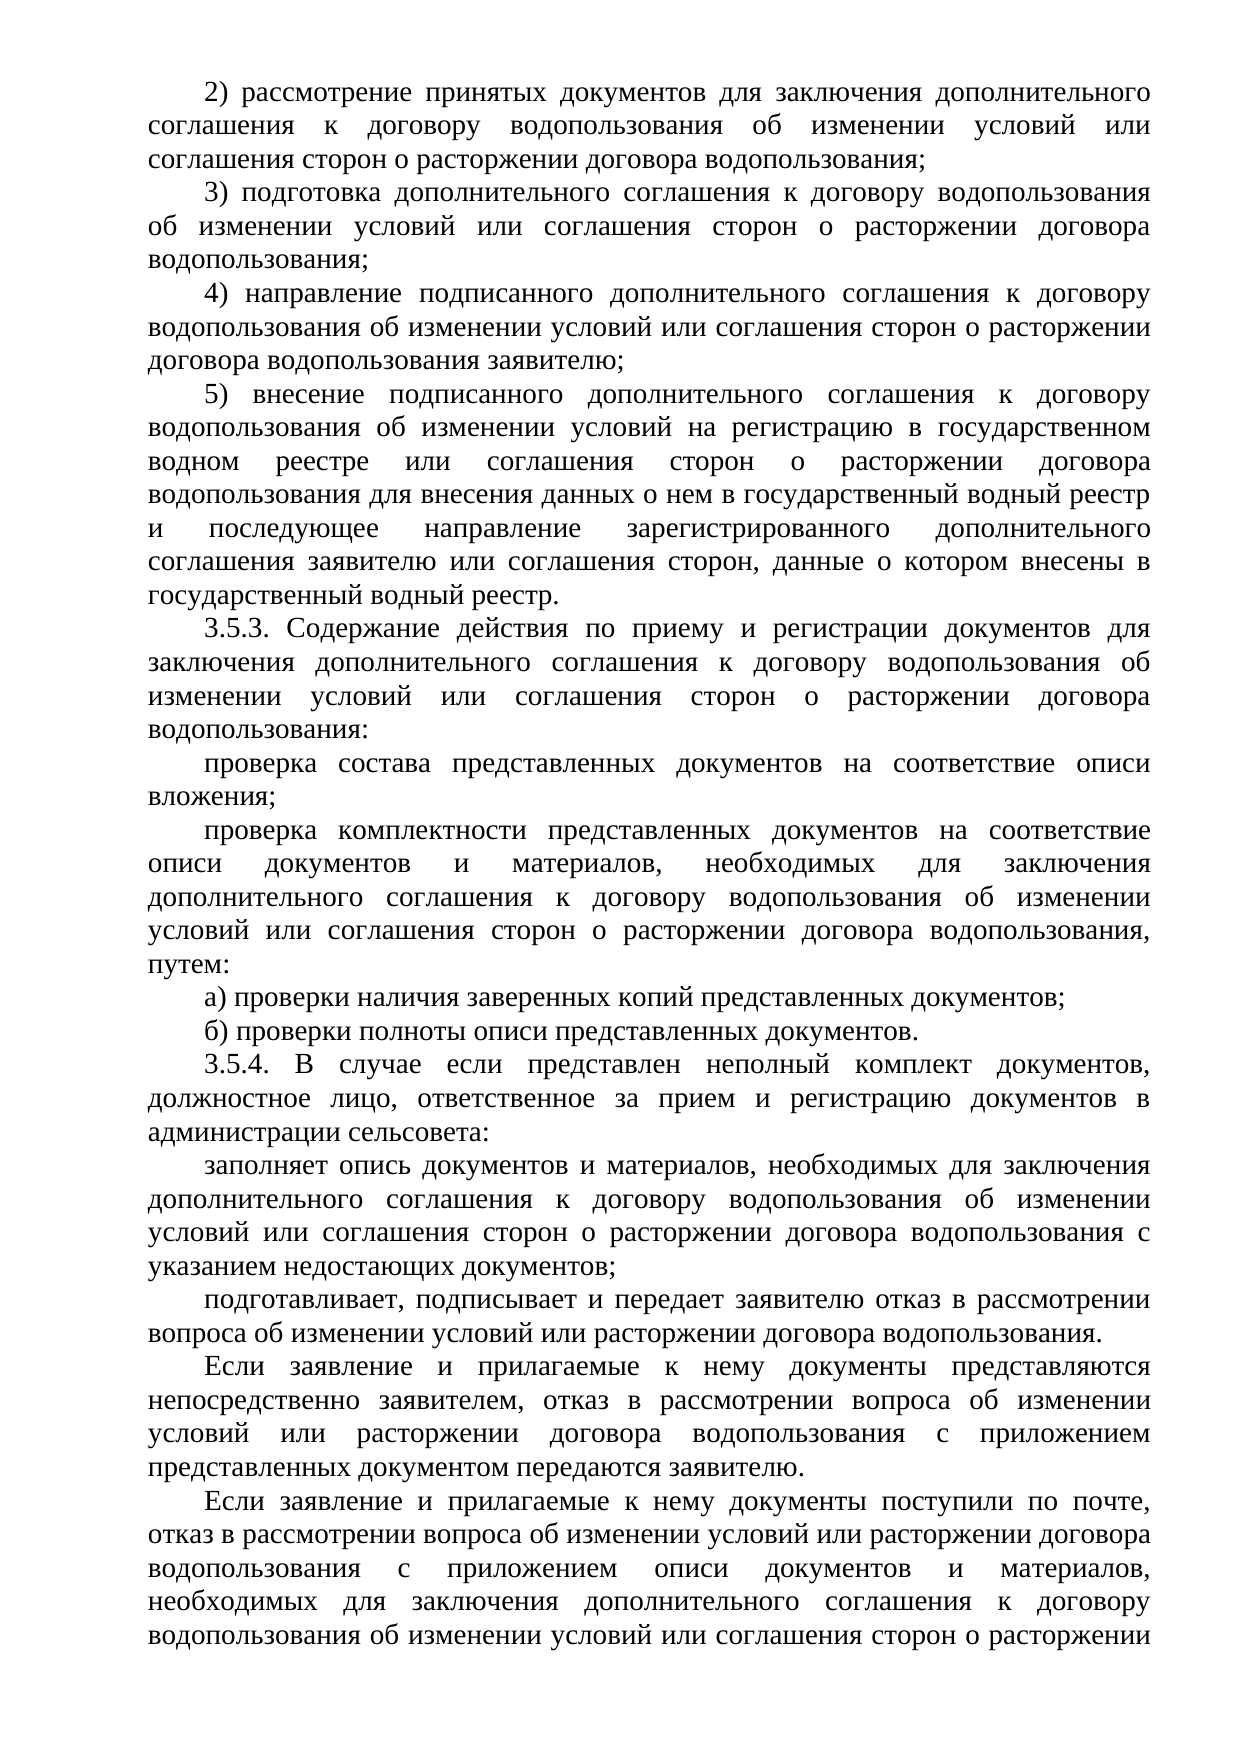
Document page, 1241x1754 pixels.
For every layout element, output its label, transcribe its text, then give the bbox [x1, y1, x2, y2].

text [148, 1483, 1152, 1650]
text заполняет опись документов и материалов, необходимых для заключения дополнительного соглашения к договору водопользования об изменении условий или соглашения сторон о расторжении договора водопользования с указанием недостающих документов; [148, 1147, 1152, 1281]
text 4) направление подписанного дополнительного соглашения к договору водопользования об изменении условий или соглашения сторон о расторжении договора водопользования заявителю; [148, 275, 1152, 376]
text 3) подготовка дополнительного соглашения к договору водопользования об изменении условий или соглашения сторон о расторжении договора водопользования; [148, 174, 1152, 275]
text 2) рассмотрение принятых документов для заключения дополнительного соглашения к договору водопользования об изменении условий или соглашения сторон о расторжении договора водопользования; [148, 74, 1152, 174]
text а) проверки наличия заверенных копий представленных документов; [148, 979, 1152, 1013]
text 3.5.4. В случае если представлен неполный комплект документов, должностное лицо, ответственное за прием и регистрацию документов в администрации сельсовета: [148, 1047, 1152, 1147]
text проверка комплектности представленных документов на соответствие описи документов и материалов, необходимых для заключения дополнительного соглашения к договору водопользования об изменении условий или соглашения сторон о расторжении договора водопользования, путем: [148, 812, 1152, 979]
text 5) внесение подписанного дополнительного соглашения к договору водопользования об изменении условий на регистрацию в государственном водном реестре или соглашения сторон о расторжении договора водопользования для внесения данных о нем в государственный водный реестр и последующее направление зарегистрированного дополнительного соглашения заявителю или соглашения сторон, данные о котором внесены в государственный водный реестр. [148, 376, 1152, 611]
text подготавливает, подписывает и передает заявителю отказ в рассмотрении вопроса об изменении условий или расторжении договора водопользования. [148, 1281, 1152, 1348]
text 3.5.3. Содержание действия по приему и регистрации документов для заключения дополнительного соглашения к договору водопользования об изменении условий или соглашения сторон о расторжении договора водопользования: [148, 611, 1152, 745]
text проверка состава представленных документов на соответствие описи вложения; [148, 745, 1152, 812]
text Если заявление и прилагаемые к нему документы представляются непосредственно заявителем, отказ в рассмотрении вопроса об изменении условий или расторжении договора водопользования с приложением представленных документом передаются заявителю. [148, 1348, 1152, 1483]
text б) проверки полноты описи представленных документов. [148, 1013, 1152, 1047]
